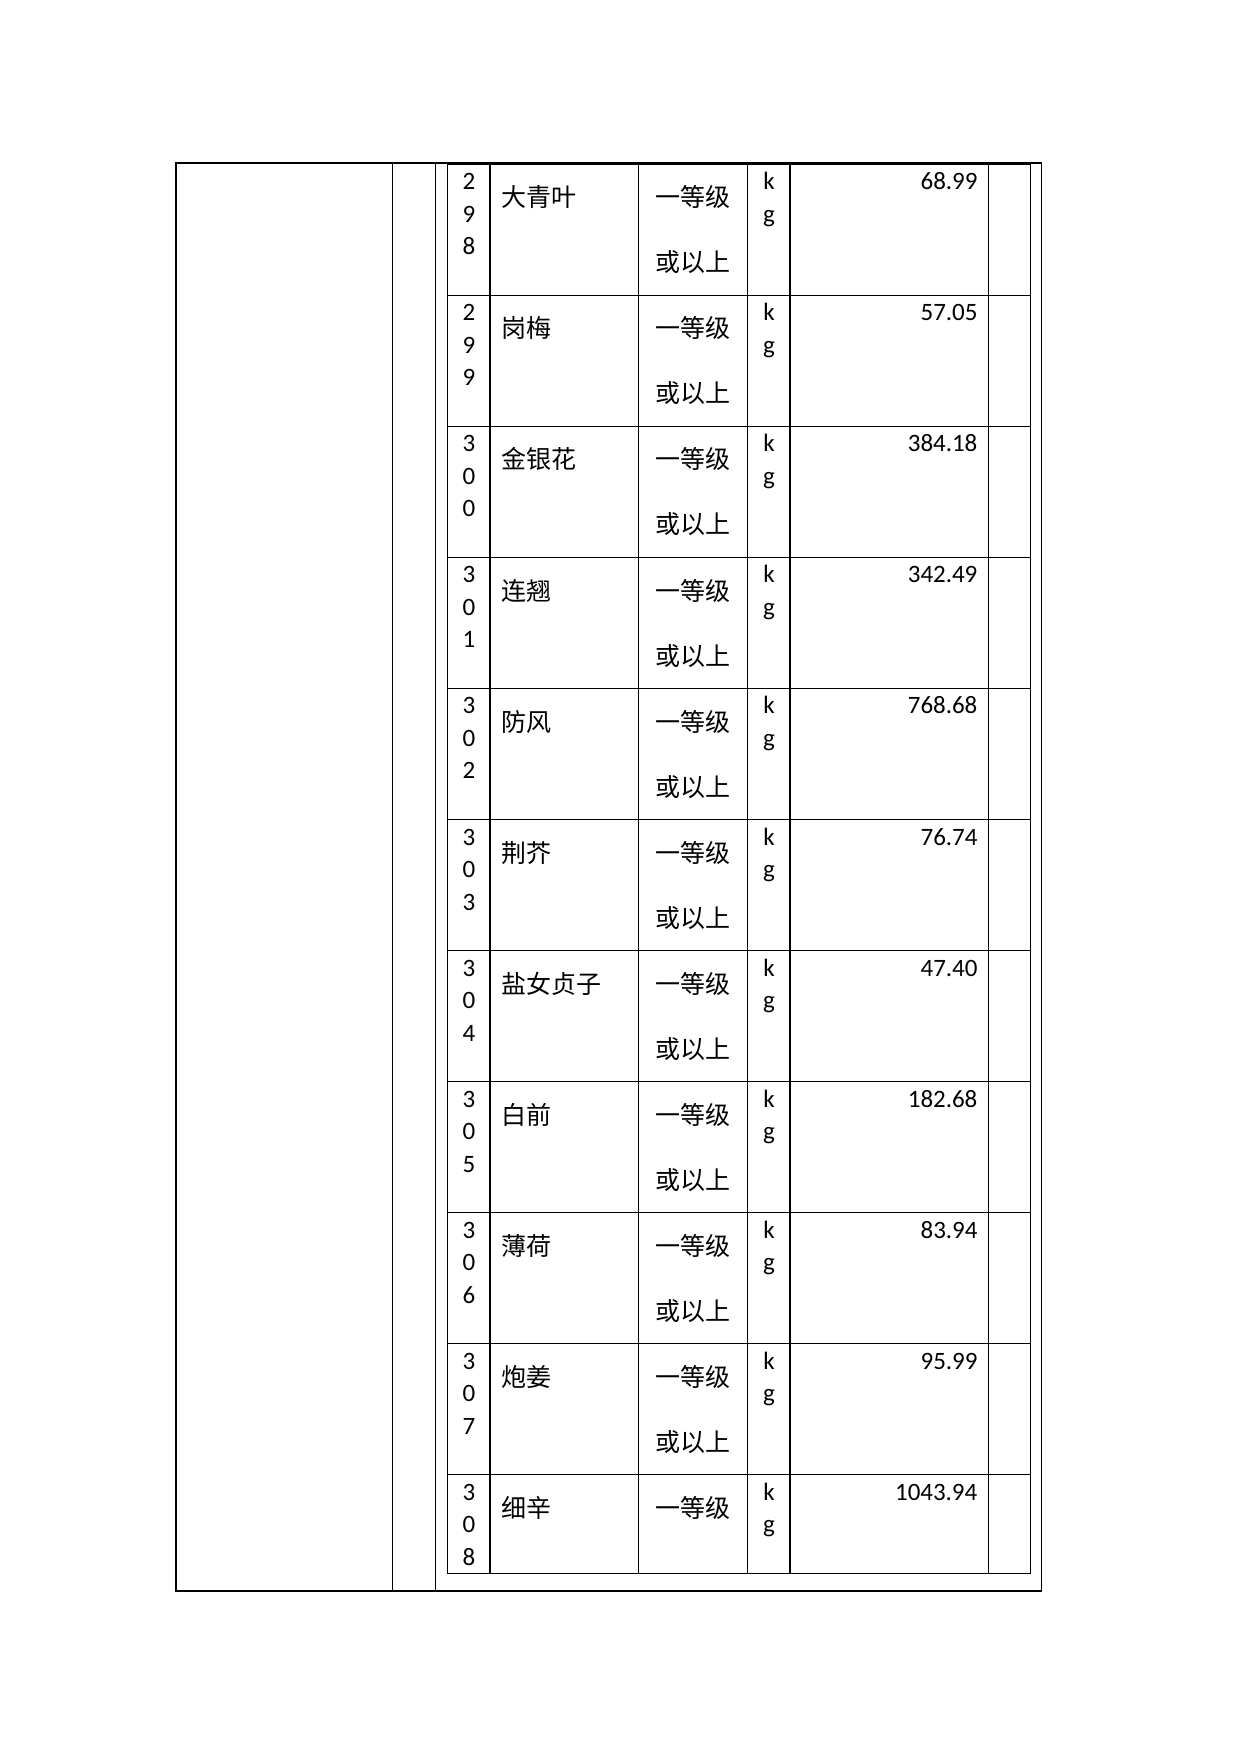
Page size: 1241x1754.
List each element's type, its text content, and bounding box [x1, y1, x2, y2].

table_cell [177, 164, 392, 1590]
table_cell 1 [393, 164, 435, 1590]
